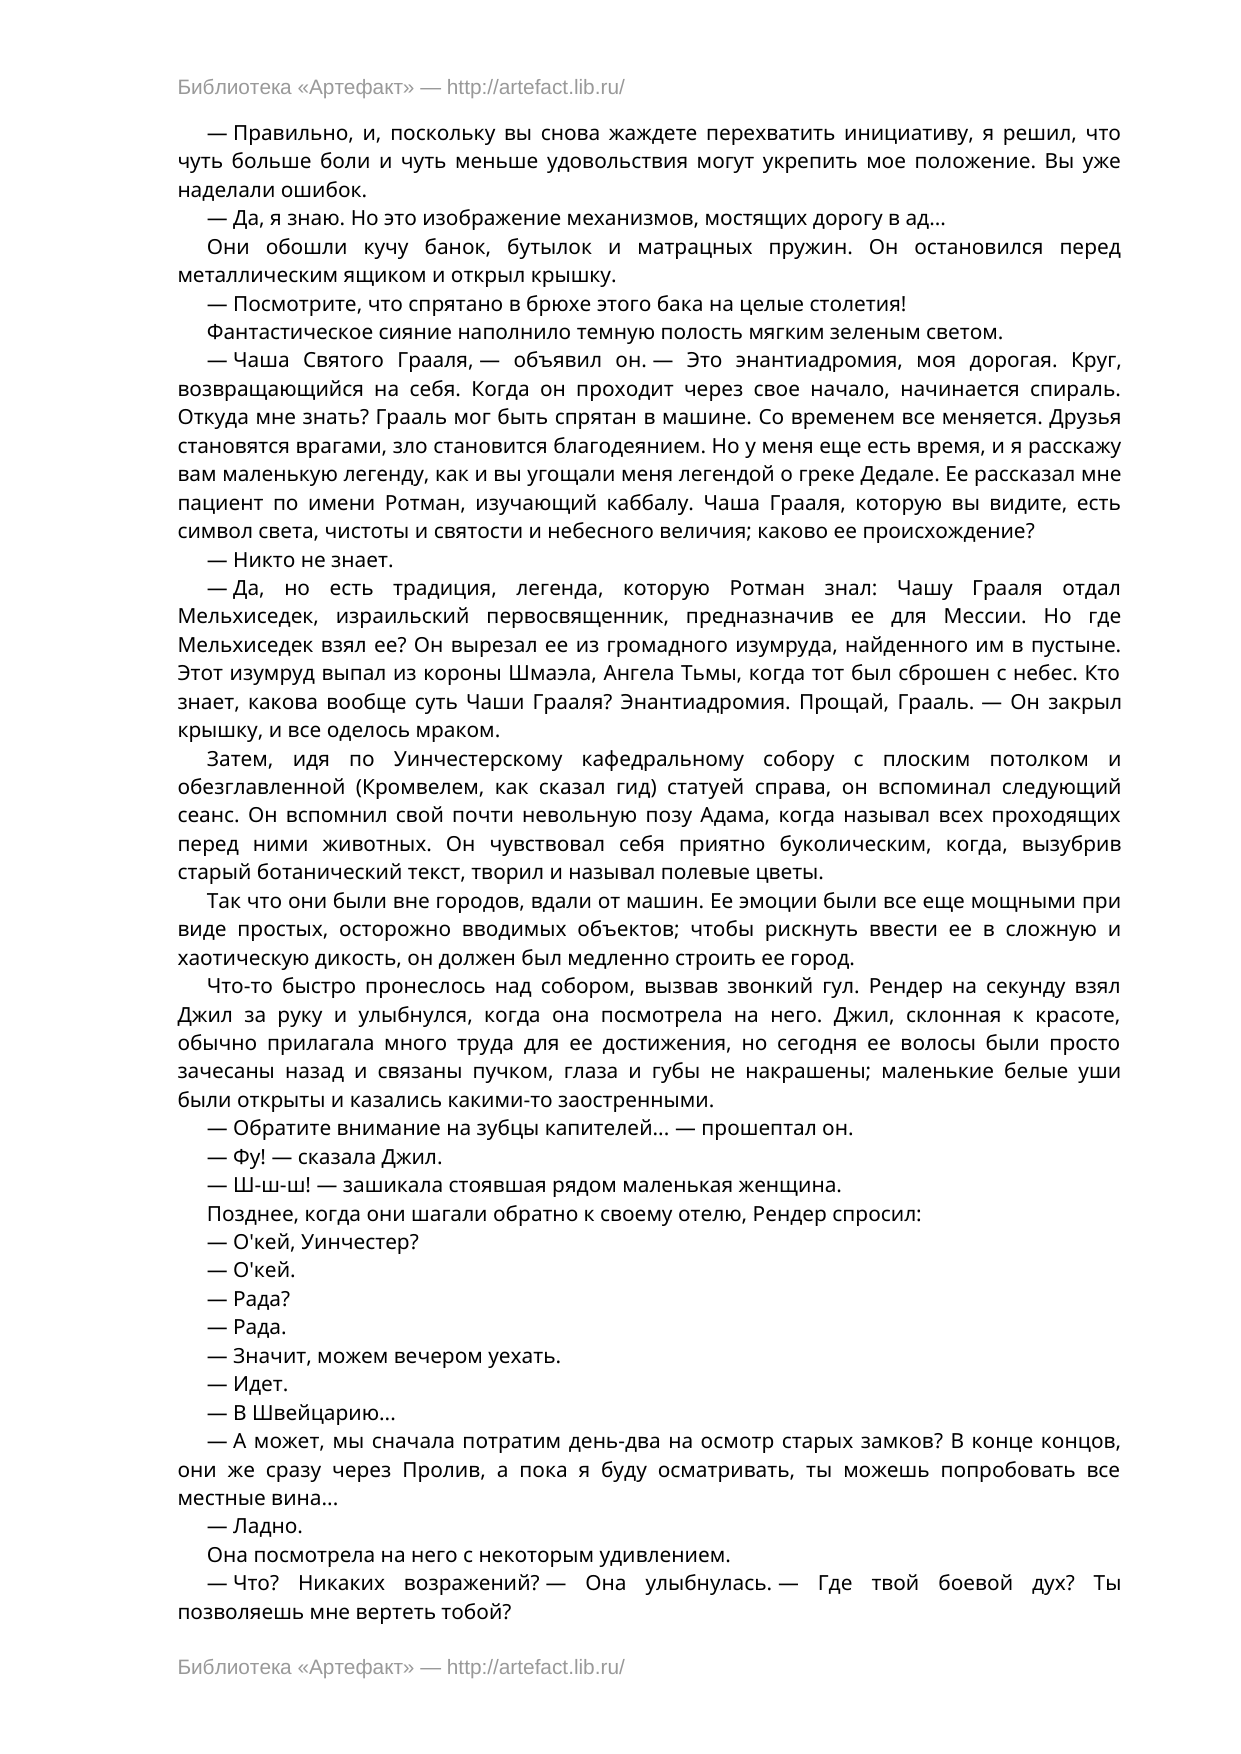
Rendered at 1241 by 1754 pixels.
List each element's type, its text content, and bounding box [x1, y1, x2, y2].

text — Что? Никаких возражений? — Она улыбнулась. — Где твой боевой дух? Ты позволяешь мне вертеть тобой? [177, 1568, 1122, 1625]
text Затем, идя по Уинчестерскому кафедральному собору с плоским потолком и обезглавленной (Кромвелем, как сказал гид) статуей справа, он вспоминал следующий сеанс. Он вспомнил свой почти невольную позу Адама, когда называл всех проходящих перед ними животных. Он чувствовал себя приятно буколическим, когда, вызубрив старый ботанический текст, творил и называл полевые цветы. [177, 744, 1122, 886]
text — О'кей. [177, 1256, 1122, 1284]
text Что-то быстро пронеслось над собором, вызвав звонкий гул. Рендер на секунду взял Джил за руку и улыбнулся, когда она посмотрела на него. Джил, склонная к красоте, обычно прилагала много труда для ее достижения, но сегодня ее волосы были просто зачесаны назад и связаны пучком, глаза и губы не накрашены; маленькие белые уши были открыты и казались какими-то заостренными. [177, 971, 1122, 1113]
text — Рада? [177, 1284, 1122, 1312]
text — Обратите внимание на зубцы капителей... — прошептал он. [177, 1113, 1122, 1142]
text — А может, мы сначала потратим день-два на осмотр старых замков? В конце концов, они же сразу через Пролив, а пока я буду осматривать, ты можешь попробовать все местные вина... [177, 1426, 1122, 1512]
text Она посмотрела на него с некоторым удивлением. [177, 1540, 1122, 1568]
text — Чаша Святого Грааля, — объявил он. — Это энантиадромия, моя дорогая. Круг, возвращающийся на себя. Когда он проходит через свое начало, начинается спираль. Откуда мне знать? Грааль мог быть спрятан в машине. Со временем все меняется. Друзья становятся врагами, зло становится благодеянием. Но у меня еще есть время, и я расскажу вам маленькую легенду, как и вы угощали меня легендой о греке Дедале. Ее рассказал мне пациент по имени Ротман, изучающий каббалу. Чаша Грааля, которую вы видите, есть символ света, чистоты и святости и небесного величия; каково ее происхождение? [177, 346, 1122, 545]
text — Никто не знает. [177, 545, 1122, 573]
text Позднее, когда они шагали обратно к своему отелю, Рендер спросил: [177, 1199, 1122, 1227]
text — Ш-ш-ш! — зашикала стоявшая рядом маленькая женщина. [177, 1170, 1122, 1199]
text — О'кей, Уинчестер? [177, 1227, 1122, 1256]
text — Ладно. [177, 1512, 1122, 1540]
text — Да, но есть традиция, легенда, которую Ротман знал: Чашу Грааля отдал Мельхиседек, израильский первосвященник, предназначив ее для Мессии. Но где Мельхиседек взял ее? Он вырезал ее из громадного изумруда, найденного им в пустыне. Этот изумруд выпал из короны Шмаэла, Ангела Тьмы, когда тот был сброшен с небес. Кто знает, какова вообще суть Чаши Грааля? Энантиадромия. Прощай, Грааль. — Он закрыл крышку, и все оделось мраком. [177, 573, 1122, 744]
text — Идет. [177, 1369, 1122, 1398]
text Они обошли кучу банок, бутылок и матрацных пружин. Он остановился перед металлическим ящиком и открыл крышку. [177, 232, 1122, 289]
text — Значит, можем вечером уехать. [177, 1341, 1122, 1369]
text — Фу! — сказала Джил. [177, 1142, 1122, 1170]
text — Посмотрите, что спрятано в брюхе этого бака на целые столетия! [177, 289, 1122, 317]
text — Рада. [177, 1312, 1122, 1341]
text — Правильно, и, поскольку вы снова жаждете перехватить инициативу, я решил, что чуть больше боли и чуть меньше удовольствия могут укрепить мое положение. Вы уже наделали ошибок. [177, 118, 1122, 203]
text — Да, я знаю. Но это изображение механизмов, мостящих дорогу в ад... [177, 203, 1122, 232]
text — В Швейцарию... [177, 1398, 1122, 1426]
text Фантастическое сияние наполнило темную полость мягким зеленым светом. [177, 317, 1122, 346]
text Так что они были вне городов, вдали от машин. Ее эмоции были все еще мощными при виде простых, осторожно вводимых объектов; чтобы рискнуть ввести ее в сложную и хаотическую дикость, он должен был медленно строить ее город. [177, 886, 1122, 971]
